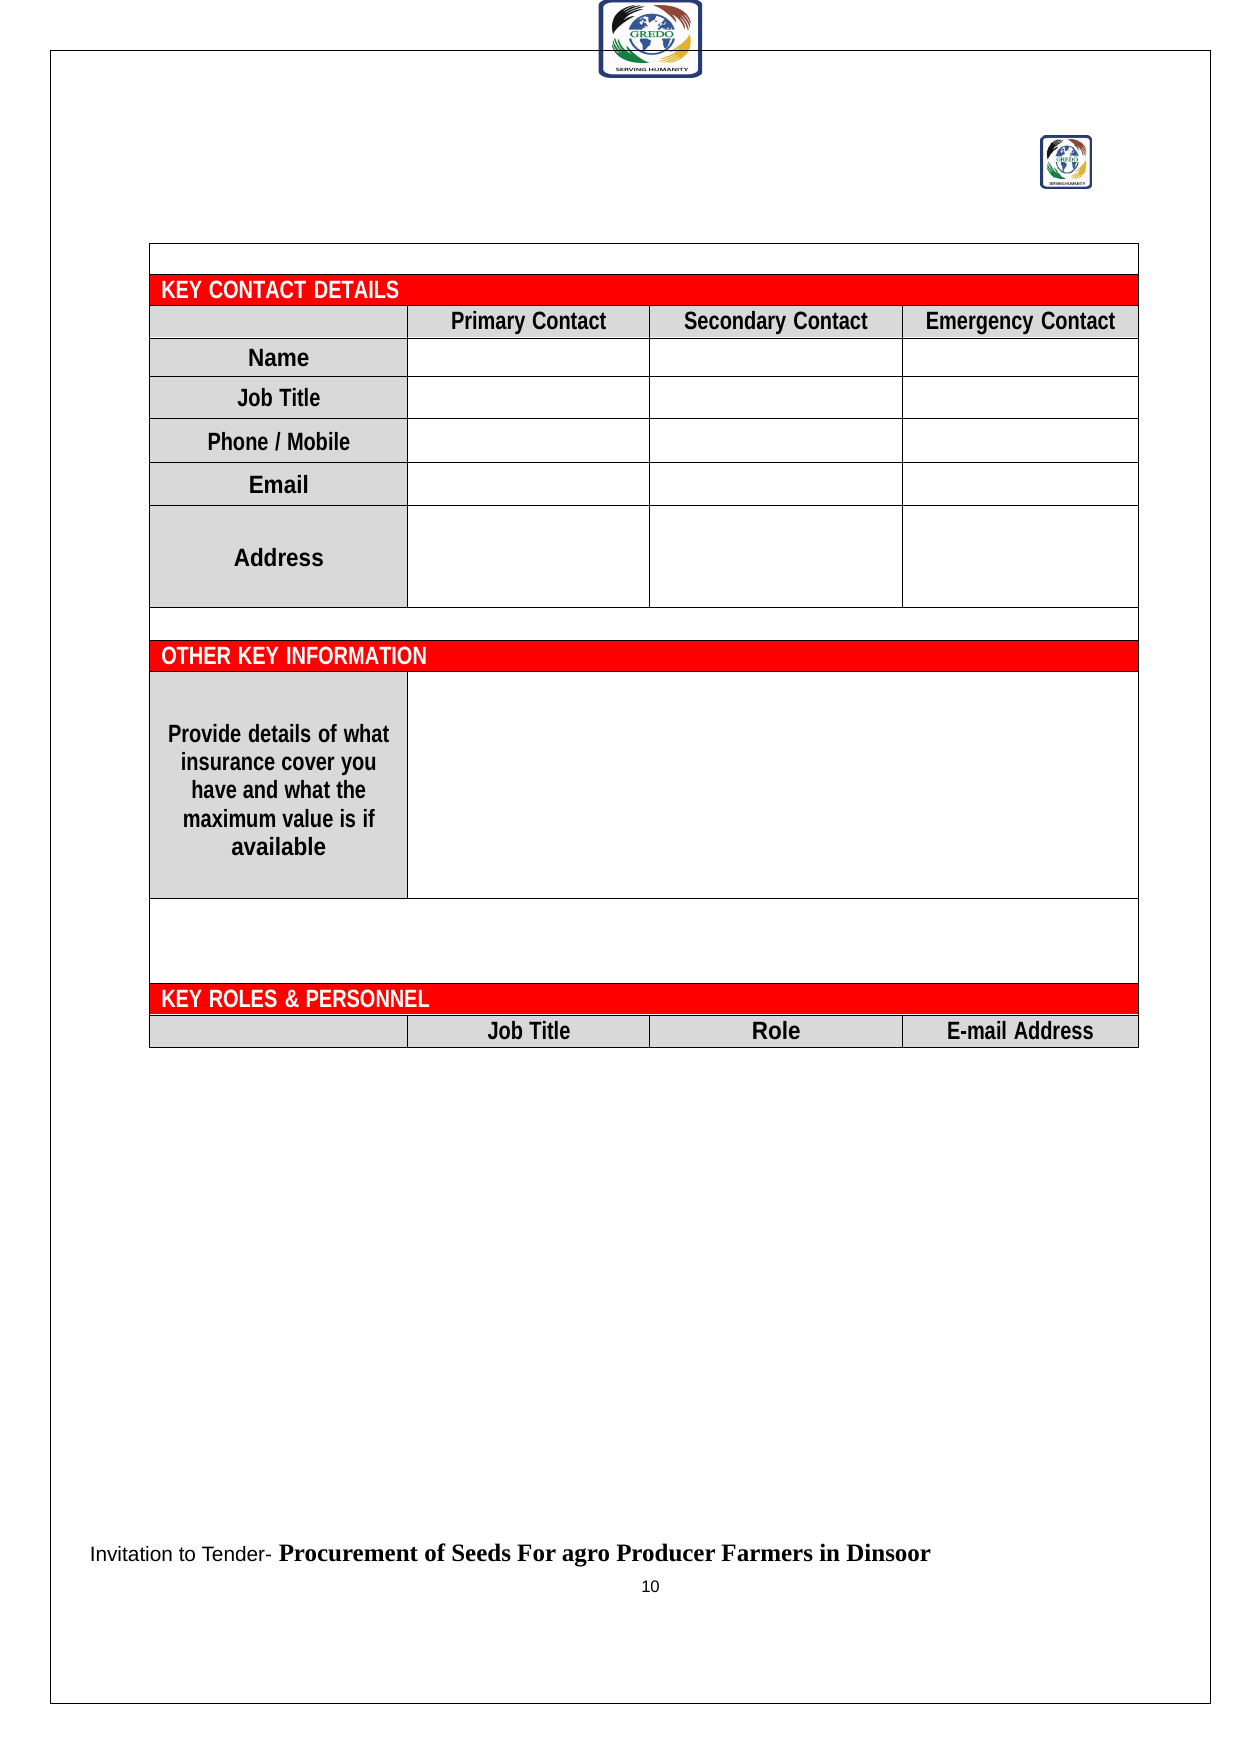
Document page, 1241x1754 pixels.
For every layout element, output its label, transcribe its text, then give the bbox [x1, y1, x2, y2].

table_cell [150, 306, 407, 337]
table_cell [408, 419, 649, 462]
table_cell [903, 463, 1138, 505]
table_cell KEY CONTACT DETAILS [150, 275, 1138, 305]
table_cell [150, 608, 1138, 640]
table_cell [650, 377, 902, 418]
table_cell [650, 339, 902, 376]
table_cell [903, 419, 1138, 462]
table_cell [408, 377, 649, 418]
table_cell E-mail Address [903, 1016, 1138, 1047]
table_cell [650, 463, 902, 505]
table_cell [650, 419, 902, 462]
table_cell OTHER KEY INFORMATION [150, 641, 1138, 671]
table_cell Job Title [150, 377, 407, 418]
table_cell KEY ROLES & PERSONNEL [150, 984, 1138, 1014]
table_cell Address [150, 506, 407, 607]
table_cell Emergency Contact [903, 306, 1138, 337]
table_cell Phone / Mobile [150, 419, 407, 462]
table_cell [650, 506, 902, 607]
table_cell [150, 1016, 407, 1047]
picture [1040, 135, 1092, 189]
table_cell Provide details of what insurance cover you have and what the maximum value is if available [150, 672, 407, 898]
table_cell [150, 899, 1138, 983]
table_cell Name [150, 339, 407, 376]
table_cell [903, 377, 1138, 418]
table_cell [408, 463, 649, 505]
table_cell Primary Contact [408, 306, 649, 337]
table_cell [408, 672, 1138, 898]
picture [598, 51, 703, 78]
picture [598, 0, 703, 50]
table_cell [903, 506, 1138, 607]
table_cell [408, 506, 649, 607]
table_cell [903, 339, 1138, 376]
table_cell Job Title [408, 1016, 649, 1047]
table_header [150, 244, 1138, 273]
table_cell Email [150, 463, 407, 505]
table_cell Role [650, 1016, 902, 1047]
table_cell [408, 339, 649, 376]
table_cell Secondary Contact [650, 306, 902, 337]
